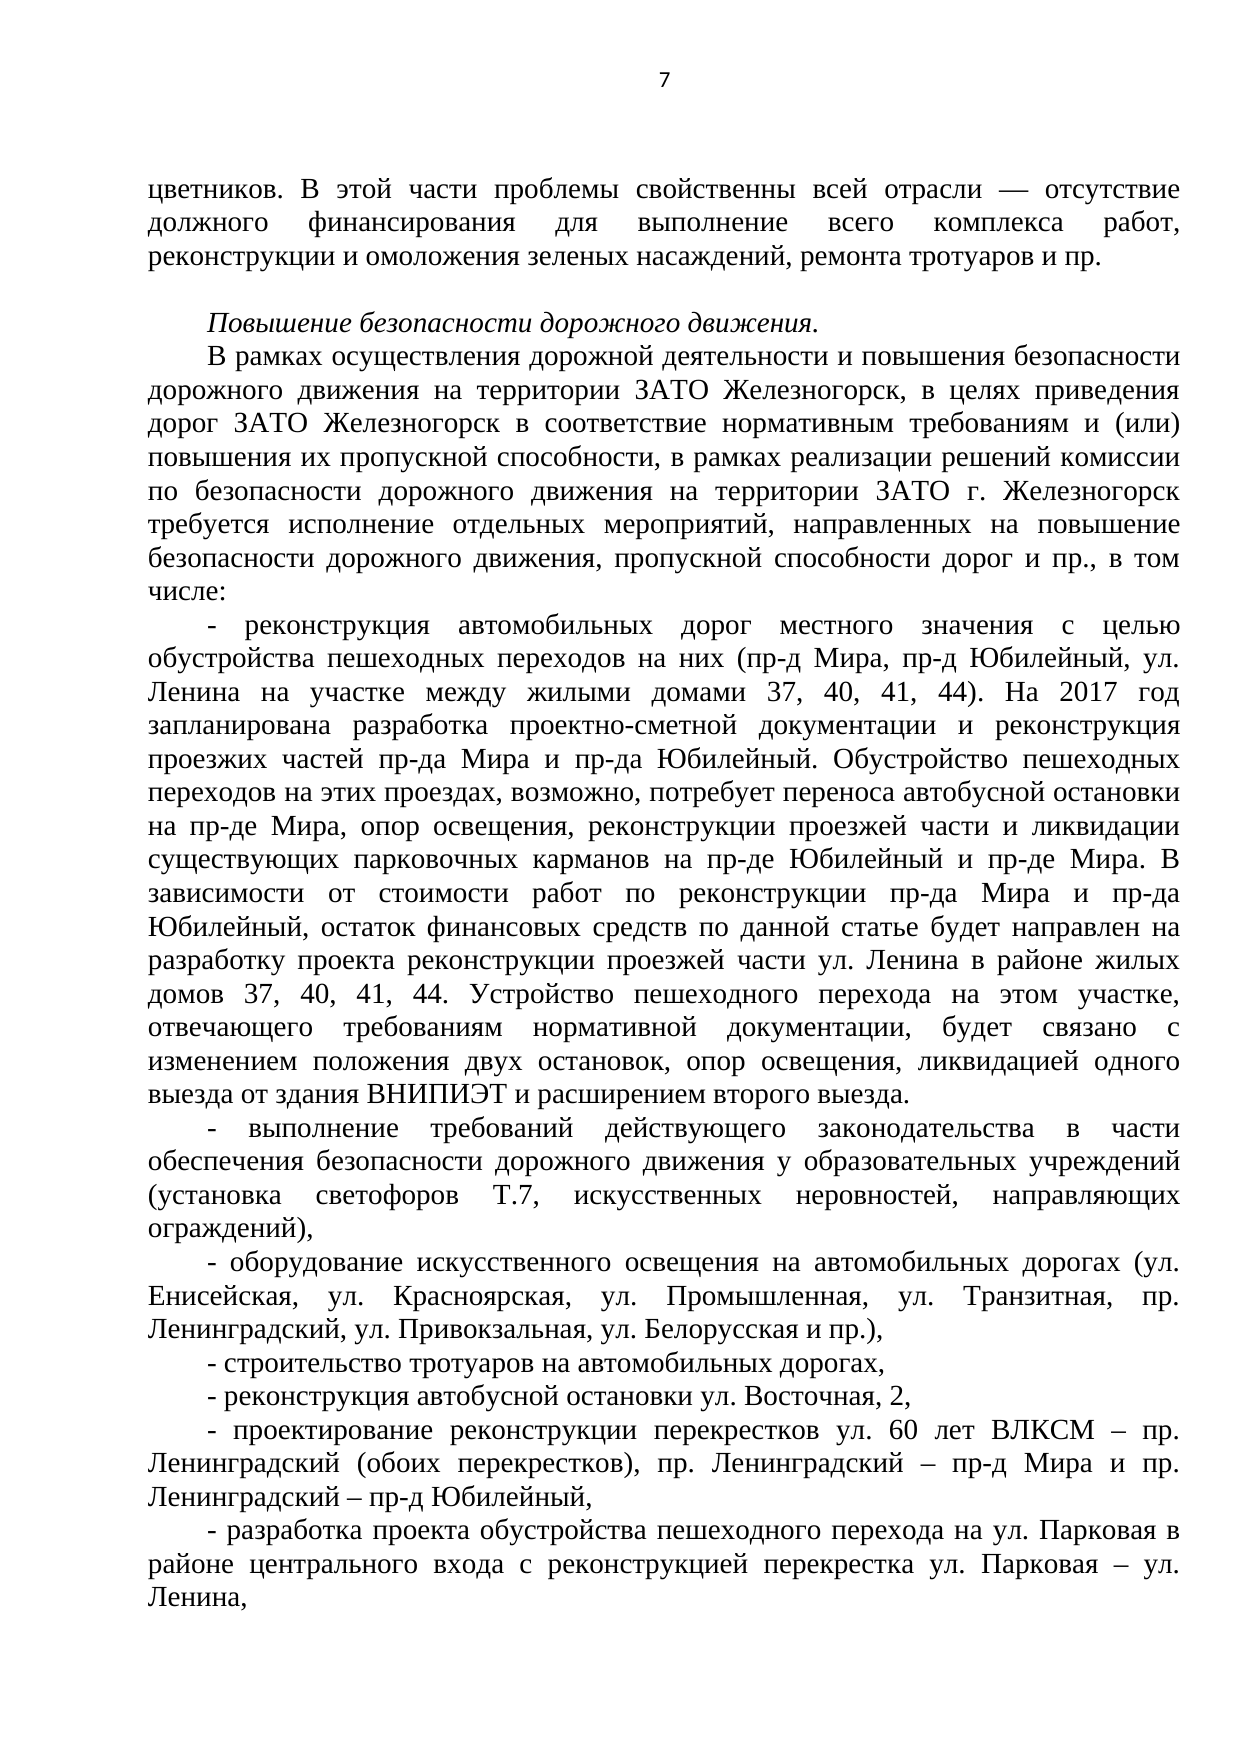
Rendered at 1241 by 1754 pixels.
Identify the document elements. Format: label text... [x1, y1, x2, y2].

text - оборудование искусственного освещения на автомобильных дорогах (ул. Енисейская, ул. Красноярская, ул. Промышленная, ул. Транзитная, пр. Ленинградский, ул. Привокзальная, ул. Белорусская и пр.), [148, 1244, 1181, 1345]
text - проектирование реконструкции перекрестков ул. 60 лет ВЛКСМ – пр. Ленинградский (обоих перекрестков), пр. Ленинградский – пр-д Мира и пр. Ленинградский – пр-д Юбилейный, [148, 1412, 1181, 1512]
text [148, 171, 1181, 271]
text В рамках осуществления дорожной деятельности и повышения безопасности дорожного движения на территории ЗАТО Железногорск, в целях приведения дорог ЗАТО Железногорск в соответствие нормативным требованиям и (или) повышения их пропускной способности, в рамках реализации решений комиссии по безопасности дорожного движения на территории ЗАТО г. Железногорск требуется исполнение отдельных мероприятий, направленных на повышение безопасности дорожного движения, пропускной способности дорог и пр., в том числе: [148, 338, 1181, 607]
text - строительство тротуаров на автомобильных дорогах, [148, 1345, 1181, 1378]
text - реконструкция автомобильных дорог местного значения с целью обустройства пешеходных переходов на них (пр-д Мира, пр-д Юбилейный, ул. Ленина на участке между жилыми домами 37, 40, 41, 44). На 2017 год запланирована разработка проектно-сметной документации и реконструкция проезжих частей пр-да Мира и пр-да Юбилейный. Обустройство пешеходных переходов на этих проездах, возможно, потребует переноса автобусной остановки на пр-де Мира, опор освещения, реконструкции проезжей части и ликвидации существующих парковочных карманов на пр-де Юбилейный и пр-де Мира. В зависимости от стоимости работ по реконструкции пр-да Мира и пр-да Юбилейный, остаток финансовых средств по данной статье будет направлен на разработку проекта реконструкции проезжей части ул. Ленина в районе жилых домов 37, 40, 41, 44. Устройство пешеходного перехода на этом участке, отвечающего требованиям нормативной документации, будет связано с изменением положения двух остановок, опор освещения, ликвидацией одного выезда от здания ВНИПИЭТ и расширением второго выезда. [148, 607, 1181, 1110]
text - реконструкция автобусной остановки ул. Восточная, 2, [148, 1378, 1181, 1412]
text Повышение безопасности дорожного движения. [148, 305, 1181, 338]
text - выполнение требований действующего законодательства в части обеспечения безопасности дорожного движения у образовательных учреждений (установка светофоров Т.7, искусственных неровностей, направляющих ограждений), [148, 1110, 1181, 1244]
text - разработка проекта обустройства пешеходного перехода на ул. Парковая в районе центрального входа с реконструкцией перекрестка ул. Парковая – ул. Ленина, [148, 1512, 1181, 1613]
